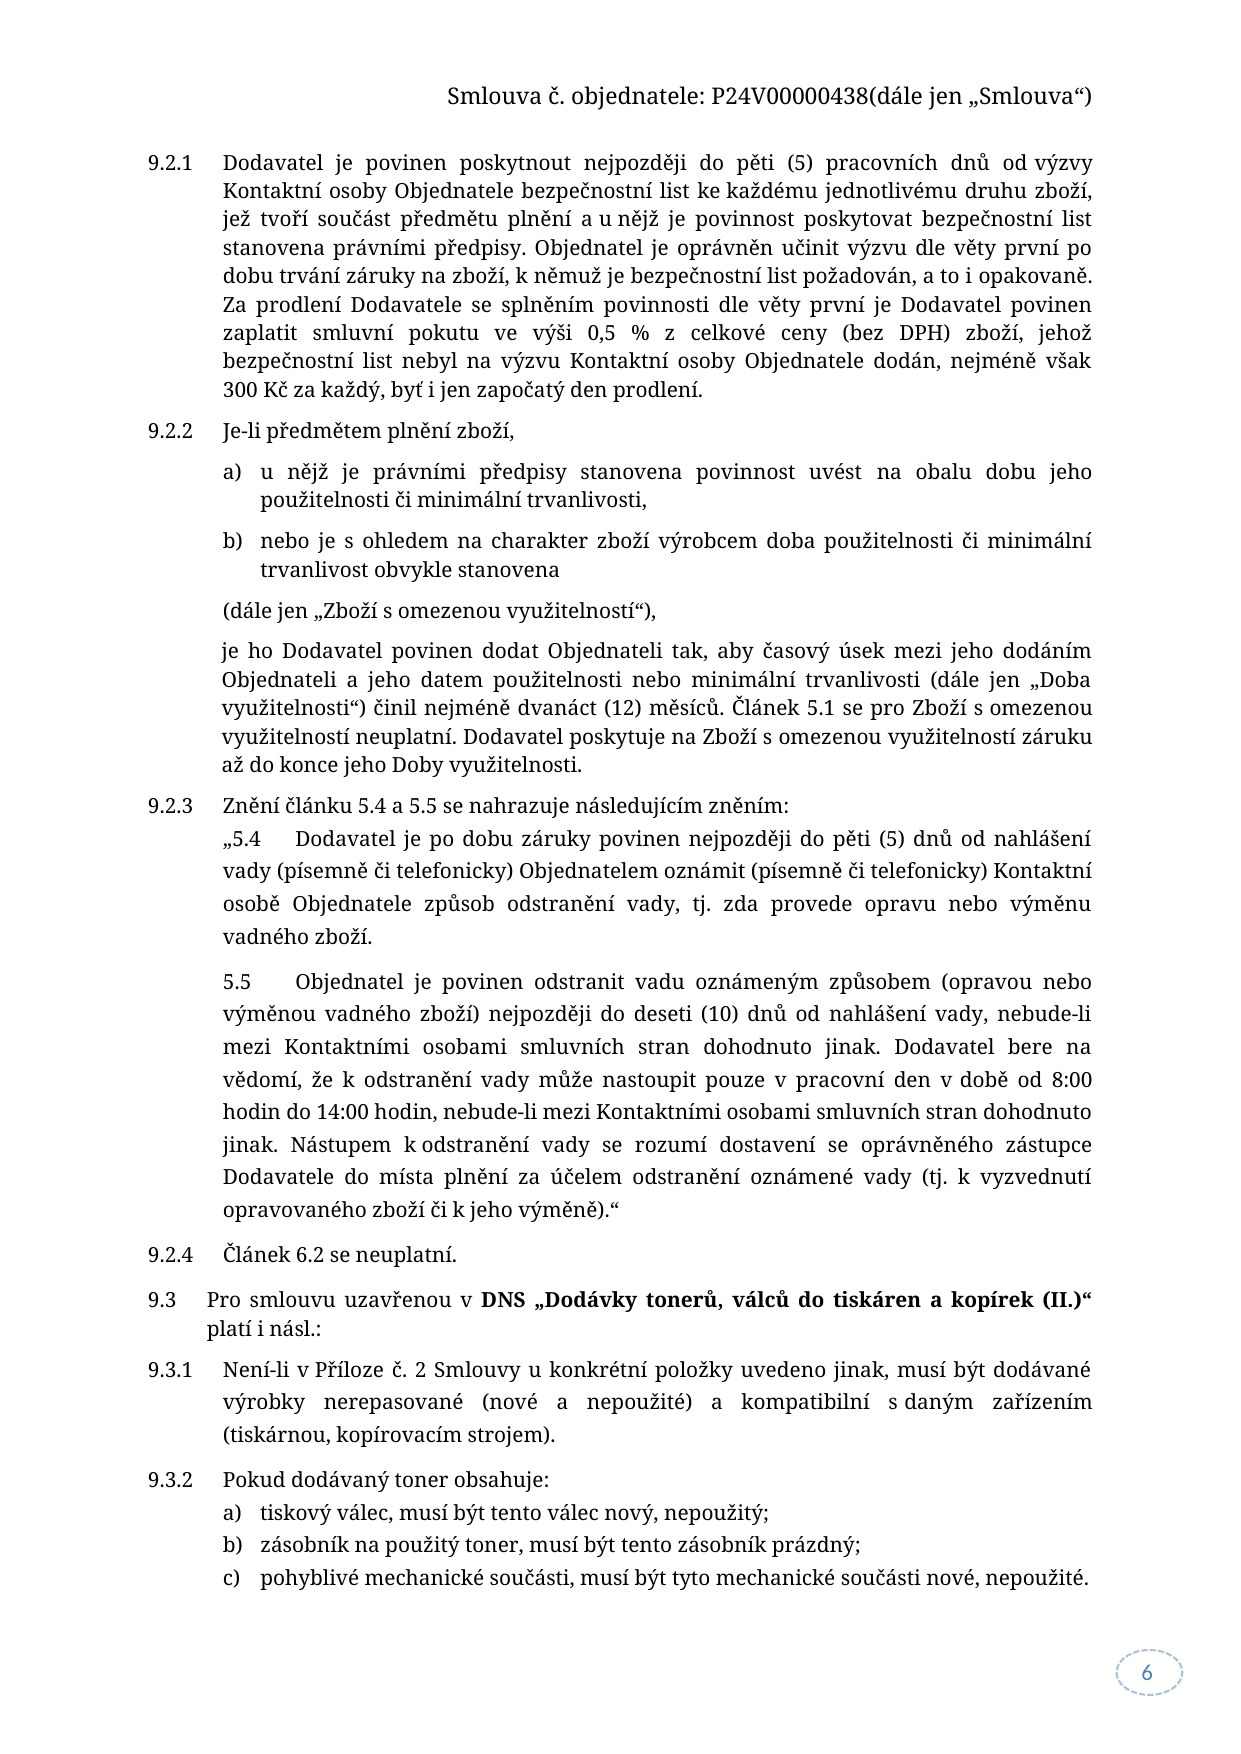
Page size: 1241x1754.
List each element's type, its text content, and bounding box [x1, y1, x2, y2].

list u nějž je právními předpisy stanovena povinnost uvést na obalu dobu jeho použitelnosti či minimální trvanlivosti, [223, 457, 1093, 514]
list „5.4 Dodavatel je po dobu záruky povinen nejpozději do pěti (5) dnů od nahlášení vady (písemně či telefonicky) Objednatelem oznámit (písemně či telefonicky) Kontaktní osobě Objednatele způsob odstranění vady, tj. zda provede opravu nebo výměnu vadného zboží. [223, 824, 1093, 950]
text je ho Dodavatel povinen dodat Objednateli tak, aby časový úsek mezi jeho dodáním Objednateli a jeho datem použitelnosti nebo minimální trvanlivosti (dále jen „Doba využitelnosti“) činil nejméně dvanáct (12) měsíců. Článek 5.1 se pro Zboží s omezenou využitelností neuplatní. Dodavatel poskytuje na Zboží s omezenou využitelností záruku až do konce jeho Doby využitelnosti. [221, 637, 1093, 779]
list Není-li v Příloze č. 2 Smlouvy u konkrétní položky uvedeno jinak, musí být dodávané výrobky nerepasované (nové a nepoužité) a kompatibilní s daným zařízením (tiskárnou, kopírovacím strojem). [148, 1355, 1093, 1448]
list nebo je s ohledem na charakter zboží výrobcem doba použitelnosti či minimální trvanlivost obvykle stanovena [223, 526, 1093, 583]
list Pokud dodávaný toner obsahuje: [148, 1465, 1093, 1493]
list zásobník na použitý toner, musí být tento zásobník prázdný; [223, 1530, 1093, 1559]
list Je-li předmětem plnění zboží, [148, 416, 1093, 444]
list Dodavatel je povinen poskytnout nejpozději do pěti (5) pracovních dnů od výzvy Kontaktní osoby Objednatele bezpečnostní list ke každému jednotlivému druhu zboží, jež tvoří součást předmětu plnění a u nějž je povinnost poskytovat bezpečnostní list stanovena právními předpisy. Objednatel je oprávněn učinit výzvu dle věty první po dobu trvání záruky na zboží, k němuž je bezpečnostní list požadován, a to i opakovaně. Za prodlení Dodavatele se splněním povinnosti dle věty první je Dodavatel povinen zaplatit smluvní pokutu ve výši 0,5 % z celkové ceny (bez DPH) zboží, jehož bezpečnostní list nebyl na výzvu Kontaktní osoby Objednatele dodán, nejméně však 300 Kč za každý, byť i jen započatý den prodlení. [148, 148, 1093, 403]
list pohyblivé mechanické součásti, musí být tyto mechanické součásti nové, nepoužité. [223, 1563, 1093, 1591]
text (dále jen „Zboží s omezenou využitelností“), [223, 596, 1093, 624]
list Článek 6.2 se neuplatní. [148, 1240, 1093, 1269]
list Pro smlouvu uzavřenou v DNS „Dodávky tonerů, válců do tiskáren a kopírek (II.)“ platí i násl.: [148, 1285, 1093, 1342]
list tiskový válec, musí být tento válec nový, nepoužitý; [223, 1498, 1093, 1526]
list Znění článku 5.4 a 5.5 se nahrazuje následujícím zněním: [148, 791, 1093, 820]
list 5.5 Objednatel je povinen odstranit vadu oznámeným způsobem (opravou nebo výměnou vadného zboží) nejpozději do deseti (10) dnů od nahlášení vady, nebude-li mezi Kontaktními osobami smluvních stran dohodnuto jinak. Dodavatel bere na vědomí, že k odstranění vady může nastoupit pouze v pracovní den v době od 8:00 hodin do 14:00 hodin, nebude-li mezi Kontaktními osobami smluvních stran dohodnuto jinak. Nástupem k odstranění vady se rozumí dostavení se oprávněného zástupce Dodavatele do místa plnění za účelem odstranění oznámené vady (tj. k vyzvednutí opravovaného zboží či k jeho výměně).“ [223, 967, 1093, 1223]
